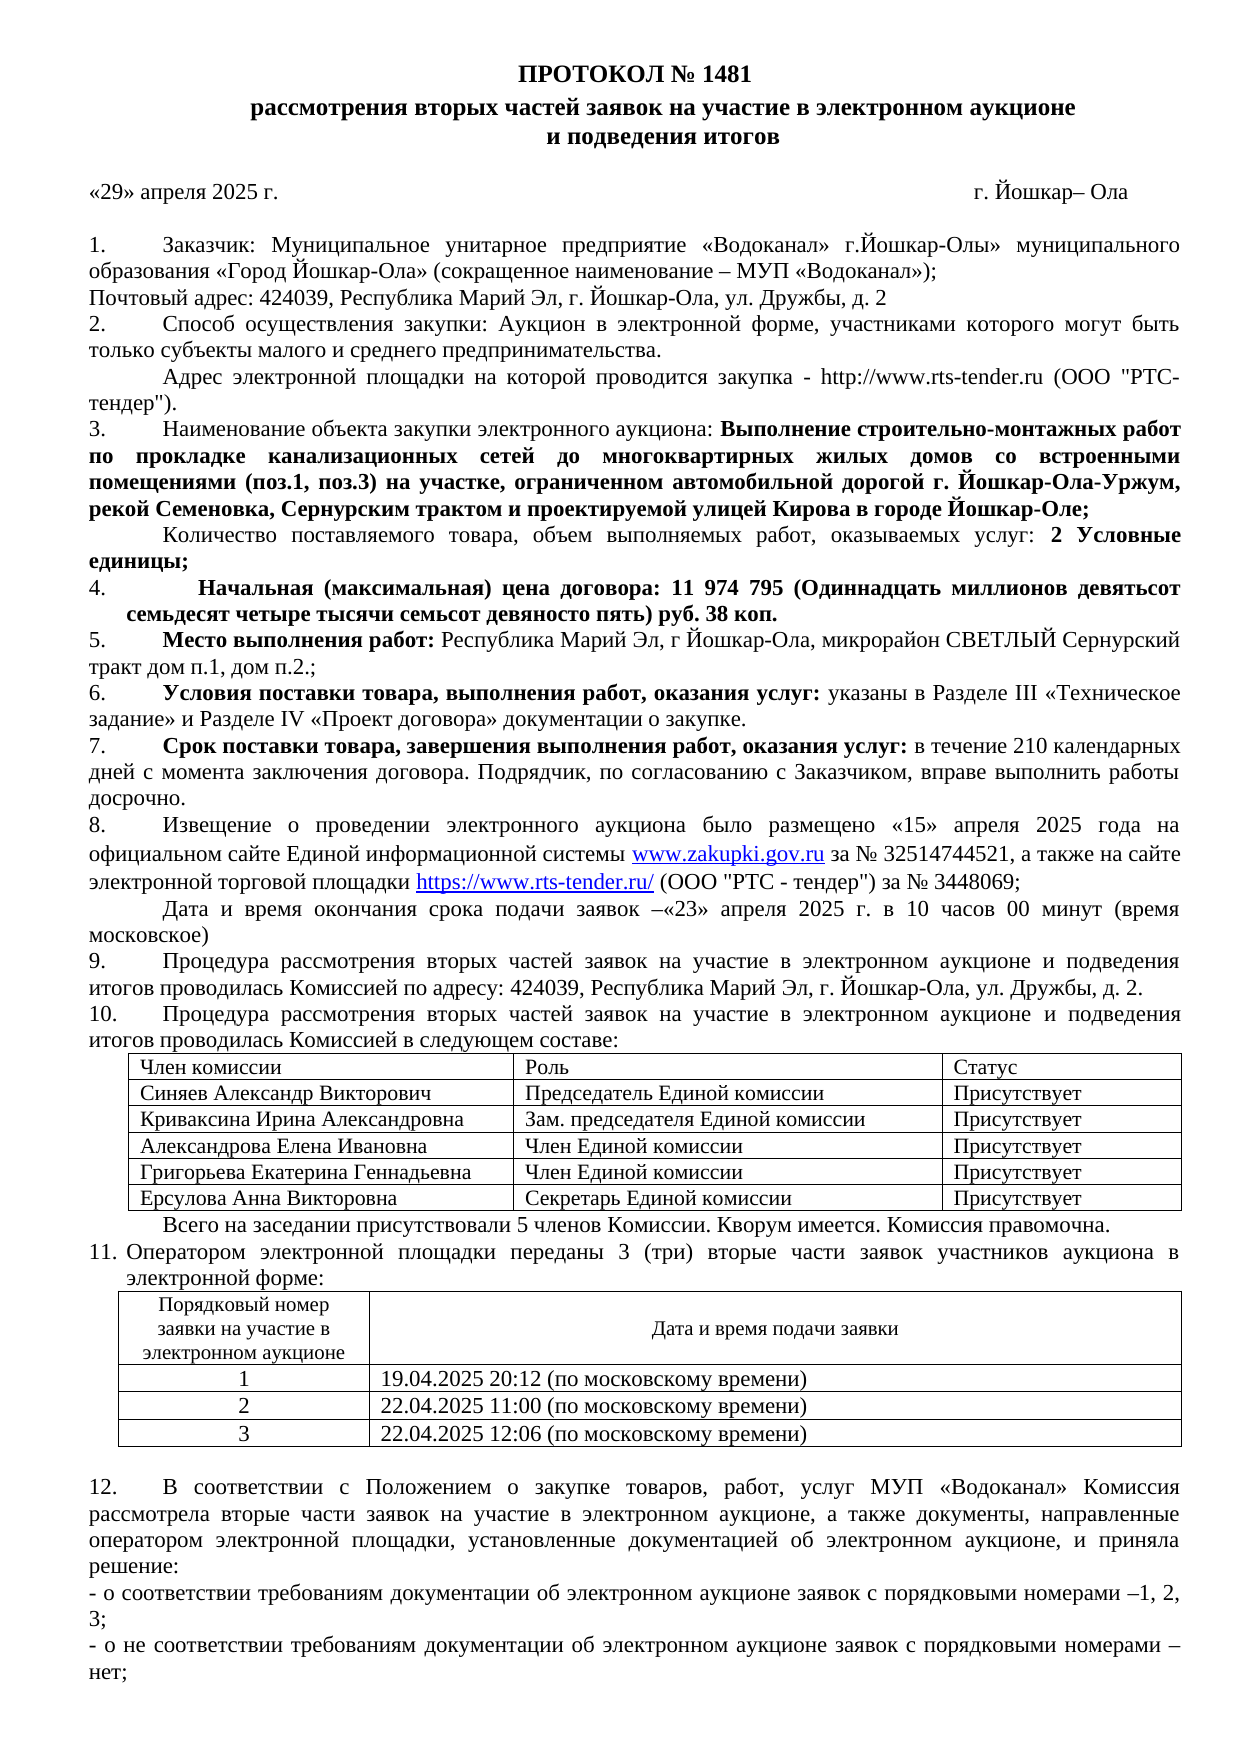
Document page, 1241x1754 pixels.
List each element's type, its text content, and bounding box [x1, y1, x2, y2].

table_cell Присутствует [943, 1159, 1181, 1184]
table_header Порядковый номер заявки на участие в электронном аукционе [119, 1292, 369, 1364]
list Заказчик: Муниципальное унитарное предприятие «Водоканал» г.Йошкар-Олы» муниципального образования «Город Йошкар-Ола» (сокращенное наименование – МУП «Водоканал»); [89, 231, 1181, 284]
table_header Член комиссии [129, 1054, 513, 1079]
table_cell Криваксина Ирина Александровна [129, 1106, 513, 1132]
table_cell Секретарь Единой комиссии [514, 1185, 942, 1210]
table_cell 19.04.2025 20:12 (по московскому времени) [370, 1365, 1181, 1391]
table_cell Присутствует [943, 1185, 1181, 1210]
list Способ осуществления закупки: Аукцион в электронной форме, участниками которого могут быть только субъекты малого и среднего предпринимательства. [89, 310, 1181, 363]
list Начальная (максимальная) цена договора: 11 974 795 (Одиннадцать миллионов девятьсот семьдесят четыре тысячи семьсот девяносто пять) руб. 38 коп. [89, 574, 1181, 626]
table_cell Синяев Александр Викторович [129, 1080, 513, 1105]
text «29» апреля 2025 г. г. Йошкар– Ола [89, 178, 1181, 205]
list Дата и время окончания срока подачи заявок –«23» апреля 2025 г. в 10 часов 00 минут (время московское) [89, 895, 1181, 947]
table_header Дата и время подачи заявки [370, 1292, 1181, 1364]
text ПРОТОКОЛ № 1481 [89, 59, 1181, 88]
table_cell Зам. председателя Единой комиссии [514, 1106, 942, 1132]
list Оператором электронной площадки переданы 3 (три) вторые части заявок участников аукциона в электронной форме: [89, 1238, 1181, 1291]
text Адрес электронной площадки на которой проводится закупка - http://www.rts-tender.ru (ООО "РТС-тендер"). [89, 363, 1181, 416]
list Место выполнения работ: Республика Марий Эл, г Йошкар-Ола, микрорайон СВЕТЛЫЙ Сернурский тракт дом п.1, дом п.2.; [89, 626, 1181, 679]
text рассмотрения вторых частей заявок на участие в электронном аукционе [89, 92, 1181, 121]
text Почтовый адрес: 424039, Республика Марий Эл, г. Йошкар-Ола, ул. Дружбы, д. 2 [89, 284, 1181, 310]
table_cell 1 [119, 1365, 369, 1391]
table_cell Присутствует [943, 1133, 1181, 1158]
list Процедура рассмотрения вторых частей заявок на участие в электронном аукционе и подведения итогов проводилась Комиссией по адресу: 424039, Республика Марий Эл, г. Йошкар-Ола, ул. Дружбы, д. 2. [89, 947, 1181, 1000]
table_cell Присутствует [943, 1080, 1181, 1105]
table_cell Присутствует [943, 1106, 1181, 1132]
table_cell Член Единой комиссии [514, 1133, 942, 1158]
list Извещение о проведении электронного аукциона было размещено «15» апреля 2025 года на официальном сайте Единой информационной системы www.zakupki.gov.ru за № 32514744521, а также на сайте электронной торговой площадки https://www.rts-tender.ru/ (ООО "РТС - тендер") за № 3448069; [89, 811, 1181, 895]
list Условия поставки товара, выполнения работ, оказания услуг: указаны в Разделе III «Техническое задание» и Разделе IV «Проект договора» документации о закупке. [89, 679, 1181, 732]
text Количество поставляемого товара, объем выполняемых работ, оказываемых услуг: 2 Условные единицы; [89, 521, 1181, 574]
table_cell 22.04.2025 11:00 (по московскому времени) [370, 1392, 1181, 1418]
table_cell Александрова Елена Ивановна [129, 1133, 513, 1158]
text Всего на заседании присутствовали 5 членов Комиссии. Кворум имеется. Комиссия правомочна. [89, 1211, 1181, 1238]
list Срок поставки товара, завершения выполнения работ, оказания услуг: в течение 210 календарных дней с момента заключения договора. Подрядчик, по согласованию с Заказчиком, вправе выполнить работы досрочно. [89, 732, 1181, 811]
table_header Статус [943, 1054, 1181, 1079]
list Процедура рассмотрения вторых частей заявок на участие в электронном аукционе и подведения итогов проводилась Комиссией в следующем составе: [89, 1000, 1181, 1053]
table_header Роль [514, 1054, 942, 1079]
list Наименование объекта закупки электронного аукциона: Выполнение строительно-монтажных работ по прокладке канализационных сетей до многоквартирных жилых домов со встроенными помещениями (поз.1, поз.3) на участке, ограниченном автомобильной дорогой г. Йошкар-Ола-Уржум, рекой Семеновка, Сернурским трактом и проектируемой улицей Кирова в городе Йошкар-Оле; [89, 416, 1181, 521]
table_cell Ерсулова Анна Викторовна [129, 1185, 513, 1210]
text 12. В соответствии с Положением о закупке товаров, работ, услуг МУП «Водоканал» Комиссия рассмотрела вторые части заявок на участие в электронном аукционе, а также документы, направленные оператором электронной площадки, установленные документацией об электронном аукционе, и приняла решение: [89, 1473, 1181, 1579]
table_cell 3 [119, 1420, 369, 1446]
table_cell 2 [119, 1392, 369, 1418]
table_cell Григорьева Екатерина Геннадьевна [129, 1159, 513, 1184]
text - о не соответствии требованиям документации об электронном аукционе заявок с порядковыми номерами – нет; [89, 1631, 1181, 1684]
table_cell 22.04.2025 12:06 (по московскому времени) [370, 1420, 1181, 1446]
text и подведения итогов [89, 121, 1181, 149]
table_cell Председатель Единой комиссии [514, 1080, 942, 1105]
table_cell Член Единой комиссии [514, 1159, 942, 1184]
text - о соответствии требованиям документации об электронном аукционе заявок с порядковыми номерами –1, 2, 3; [89, 1579, 1181, 1631]
